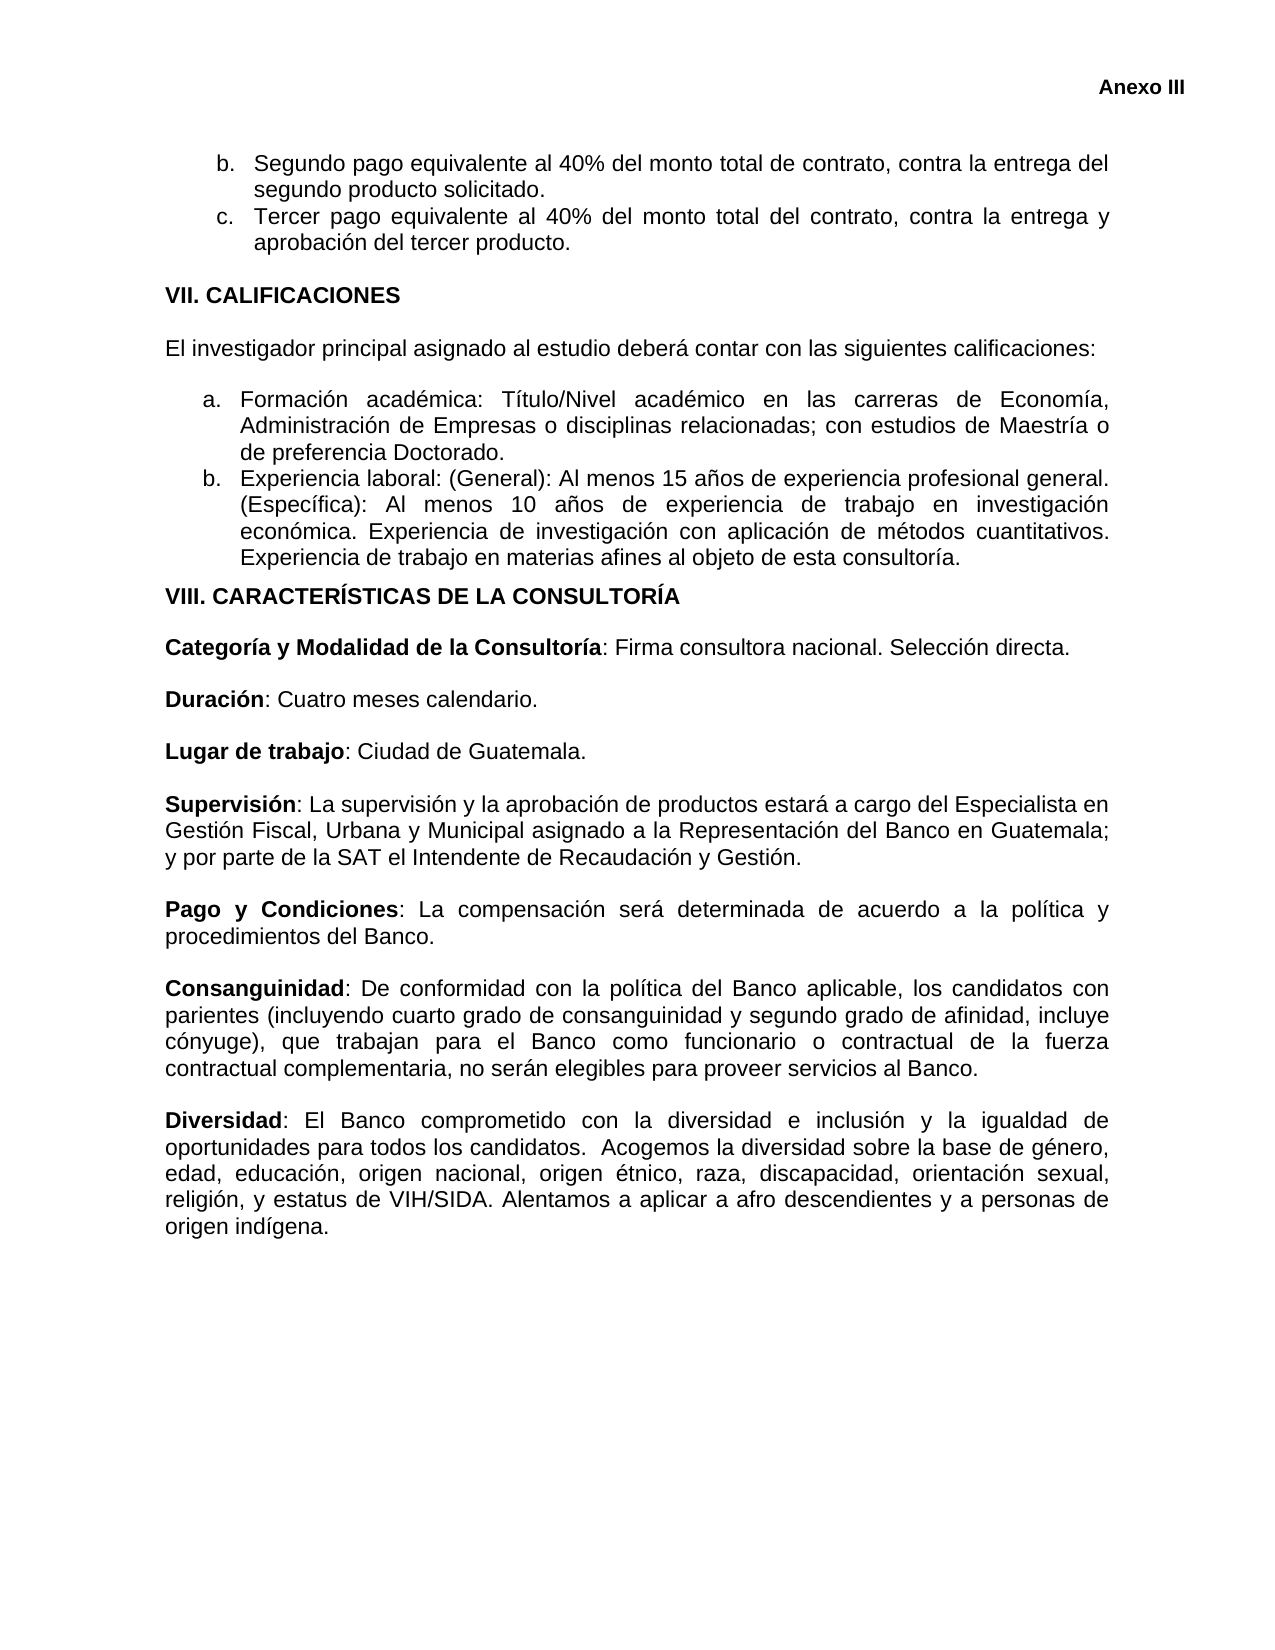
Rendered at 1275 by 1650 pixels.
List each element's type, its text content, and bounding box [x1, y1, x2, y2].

text Supervisión: La supervisión y la aprobación de productos estará a cargo del Especialista en Gestión Fiscal, Urbana y Municipal asignado a la Representación del Banco en Guatemala; y por parte de la SAT el Intendente de Recaudación y Gestión. [165, 791, 1110, 870]
text Pago y Condiciones: La compensación será determinada de acuerdo a la política y procedimientos del Banco. [165, 896, 1110, 949]
text El investigador principal asignado al estudio deberá contar con las siguientes calificaciones: [165, 334, 1110, 361]
text Lugar de trabajo: Ciudad de Guatemala. [165, 738, 1110, 764]
text Duración: Cuatro meses calendario. [165, 686, 1110, 712]
list Tercer pago equivalente al 40% del monto total del contrato, contra la entrega y aprobación del tercer producto. [216, 203, 1110, 255]
list Experiencia laboral: (General): Al menos 15 años de experiencia profesional general. (Específica): Al menos 10 años de experiencia de trabajo en investigación económica. Experiencia de investigación con aplicación de métodos cuantitativos. Experiencia de trabajo en materias afines al objeto de esta consultoría. [202, 465, 1110, 570]
text VII. CALIFICACIONES [165, 282, 1110, 308]
text Categoría y Modalidad de la Consultoría: Firma consultora nacional. Selección directa. [165, 634, 1110, 661]
text Consanguinidad: De conformidad con la política del Banco aplicable, los candidatos con parientes (incluyendo cuarto grado de consanguinidad y segundo grado de afinidad, incluye cónyuge), que trabajan para el Banco como funcionario o contractual de la fuerza contractual complementaria, no serán elegibles para proveer servicios al Banco. [165, 975, 1110, 1081]
text Diversidad: El Banco comprometido con la diversidad e inclusión y la igualdad de oportunidades para todos los candidatos. Acogemos la diversidad sobre la base de género, edad, educación, origen nacional, origen étnico, raza, discapacidad, orientación sexual, religión, y estatus de VIH/SIDA. Alentamos a aplicar a afro descendientes y a personas de origen indígena. [165, 1107, 1110, 1239]
list Formación académica: Título/Nivel académico en las carreras de Economía, Administración de Empresas o disciplinas relacionadas; con estudios de Maestría o de preferencia Doctorado. [202, 386, 1110, 465]
list Segundo pago equivalente al 40% del monto total de contrato, contra la entrega del segundo producto solicitado. [216, 150, 1110, 203]
text VIII. CARACTERÍSTICAS DE LA CONSULTORÍA [165, 583, 1110, 609]
